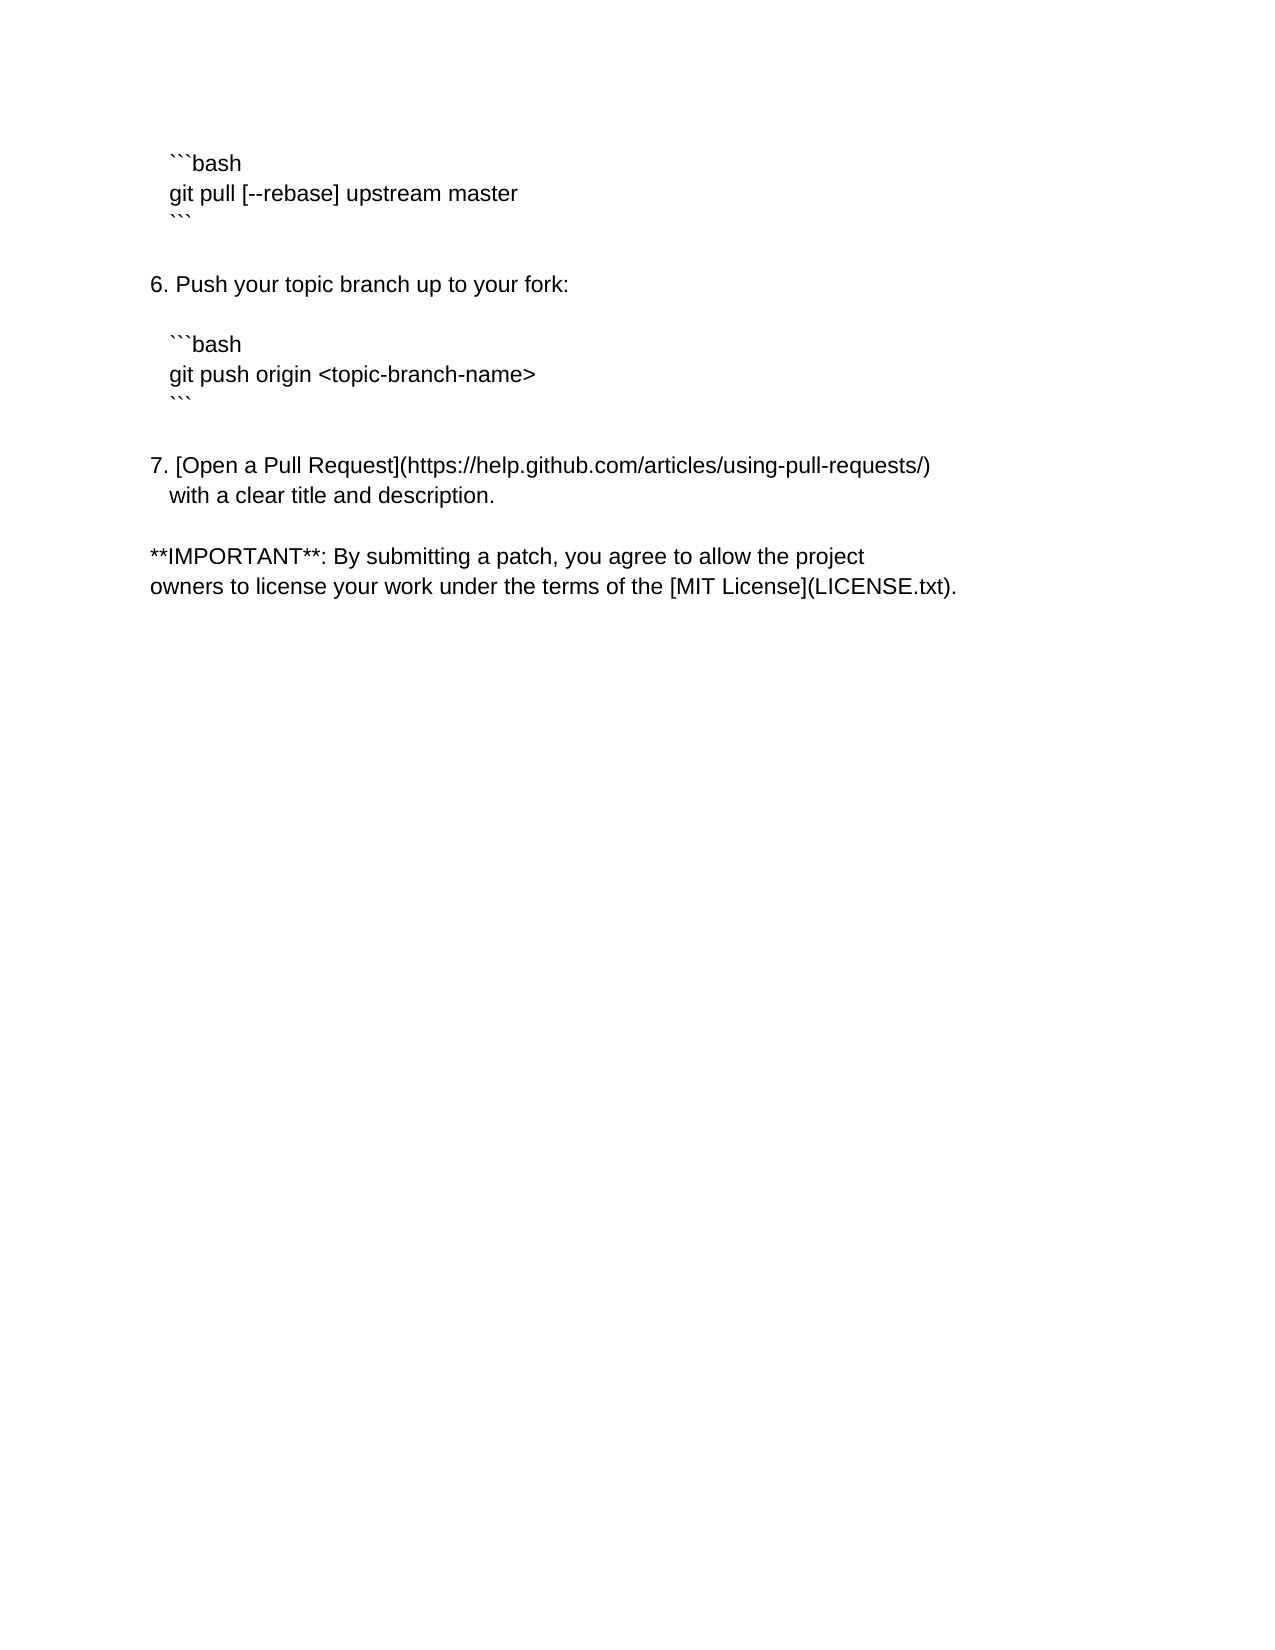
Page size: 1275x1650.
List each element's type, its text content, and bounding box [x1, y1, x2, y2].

text ```bash [150, 331, 1125, 358]
text ``` [150, 210, 1125, 237]
text 6. Push your topic branch up to your fork: [150, 271, 1125, 297]
text **IMPORTANT**: By submitting a patch, you agree to allow the project [150, 543, 1125, 569]
text 7. [Open a Pull Request](https://help.github.com/articles/using-pull-requests/) [150, 452, 1125, 478]
text owners to license your work under the terms of the [MIT License](LICENSE.txt). [150, 573, 1125, 599]
text ``` [150, 392, 1125, 418]
text ```bash [150, 150, 1125, 176]
text with a clear title and description. [150, 482, 1125, 509]
text git pull [--rebase] upstream master [150, 180, 1125, 207]
text git push origin <topic-branch-name> [150, 361, 1125, 388]
